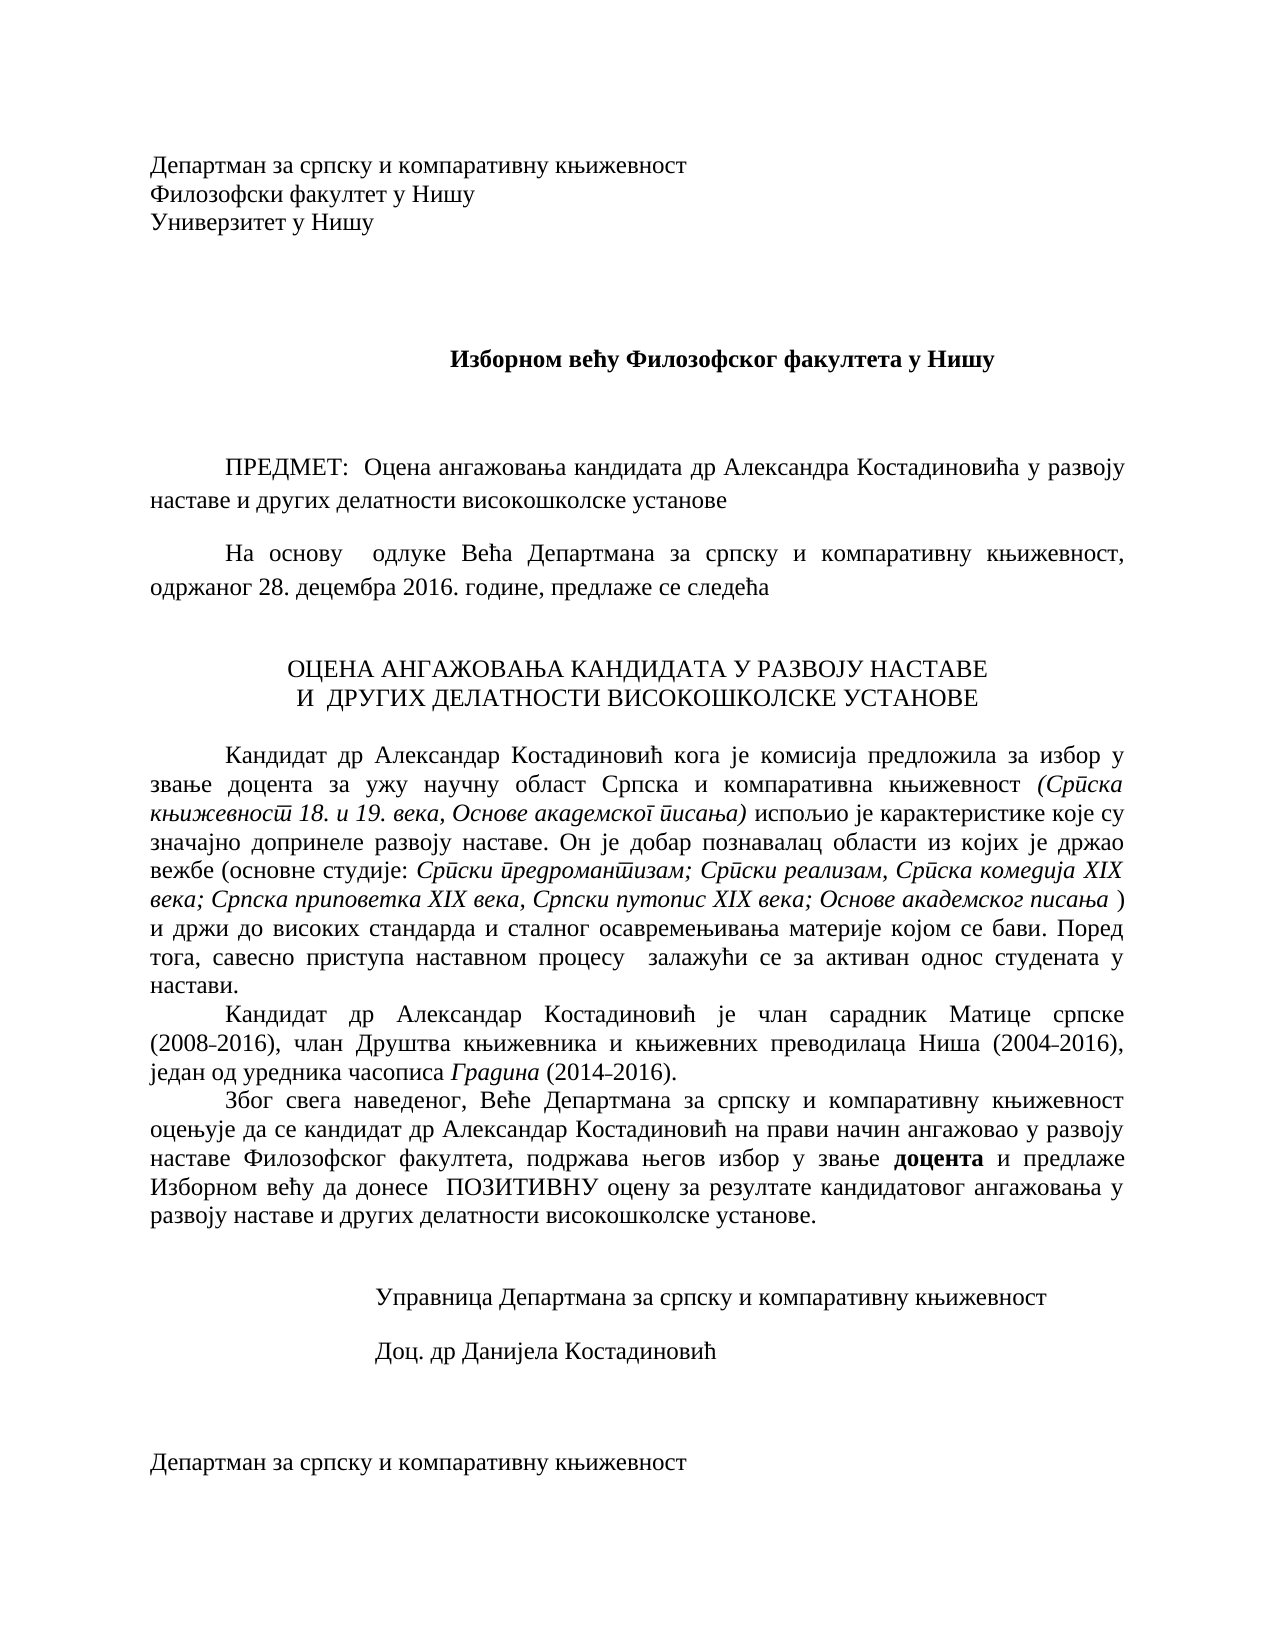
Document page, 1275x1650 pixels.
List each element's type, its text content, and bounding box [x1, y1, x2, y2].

text Кандидат др Александар Костадиновић је члан сарадник Матице српске (2008˗2016), члан Друштва књижевника и књижевних преводилаца Ниша (2004˗2016), један од уредника часописа Градина (2014˗2016). [150, 999, 1125, 1085]
text На основу одлуке Већа Департмана за српску и компаративну књижевност, одржаног 28. децембра 2016. године, предлаже се следећа [150, 538, 1125, 600]
text ОЦЕНА АНГАЖОВАЊА КАНДИДАТА У РАЗВОЈУ НАСТАВЕ [150, 654, 1125, 683]
text ПРЕДМЕТ: Оцена ангажовања кандидата др Александра Костадиновића у развоју наставе и других делатности високошколске установе [150, 452, 1125, 513]
text Департман за српску и компаративну књижевност [150, 150, 1125, 179]
text Доц. др Данијела Костадиновић [150, 1336, 1125, 1365]
text Због свега наведеног, Веће Департмана за српску и компаративну књижевност оцењује да се кандидат др Александар Костадиновић на прави начин ангажовао у развоју наставе Филозофског факултета, подржава његов избор у звање доцента и предлаже Изборном већу да донесе ПОЗИТИВНУ оцену за резултате кандидатовог ангажовања у развоју наставе и других делатности високошколске установе. [150, 1085, 1125, 1229]
text И ДРУГИХ ДЕЛАТНОСТИ ВИСОКОШКОЛСКЕ УСТАНОВЕ [150, 683, 1125, 712]
text Управница Департмана за српску и компаративну књижевност [375, 1282, 1125, 1311]
text Департман за српску и компаративну књижевност [150, 1447, 1125, 1476]
text Филозофски факултет у Нишу [150, 179, 1125, 207]
text Изборном већу Филозофског факултета у Нишу [150, 344, 1125, 373]
text Универзитет у Нишу [150, 207, 1125, 236]
text Кандидат др Александар Костадиновић кога је комисија предложила за избор у звање доцента за ужу научну област Српска и компаративна књижевност (Српска књижевност 18. и 19. века, Основе академског писања) испољио је карактеристике које су значајно допринеле развоју наставе. Он је добар познавалац области из којих је држао вежбе (основне студије: Српски предромантизам; Српски реализам, Српска комедија XIX века; Српска приповетка XIX века, Српски путопис XIX века; Основе академског писања ) и држи до високих стандарда и сталног осавремењивања материје којом се бави. Поред тога, савесно приступа наставном процесу залажући се за активан однос студената у настави. [150, 740, 1125, 999]
